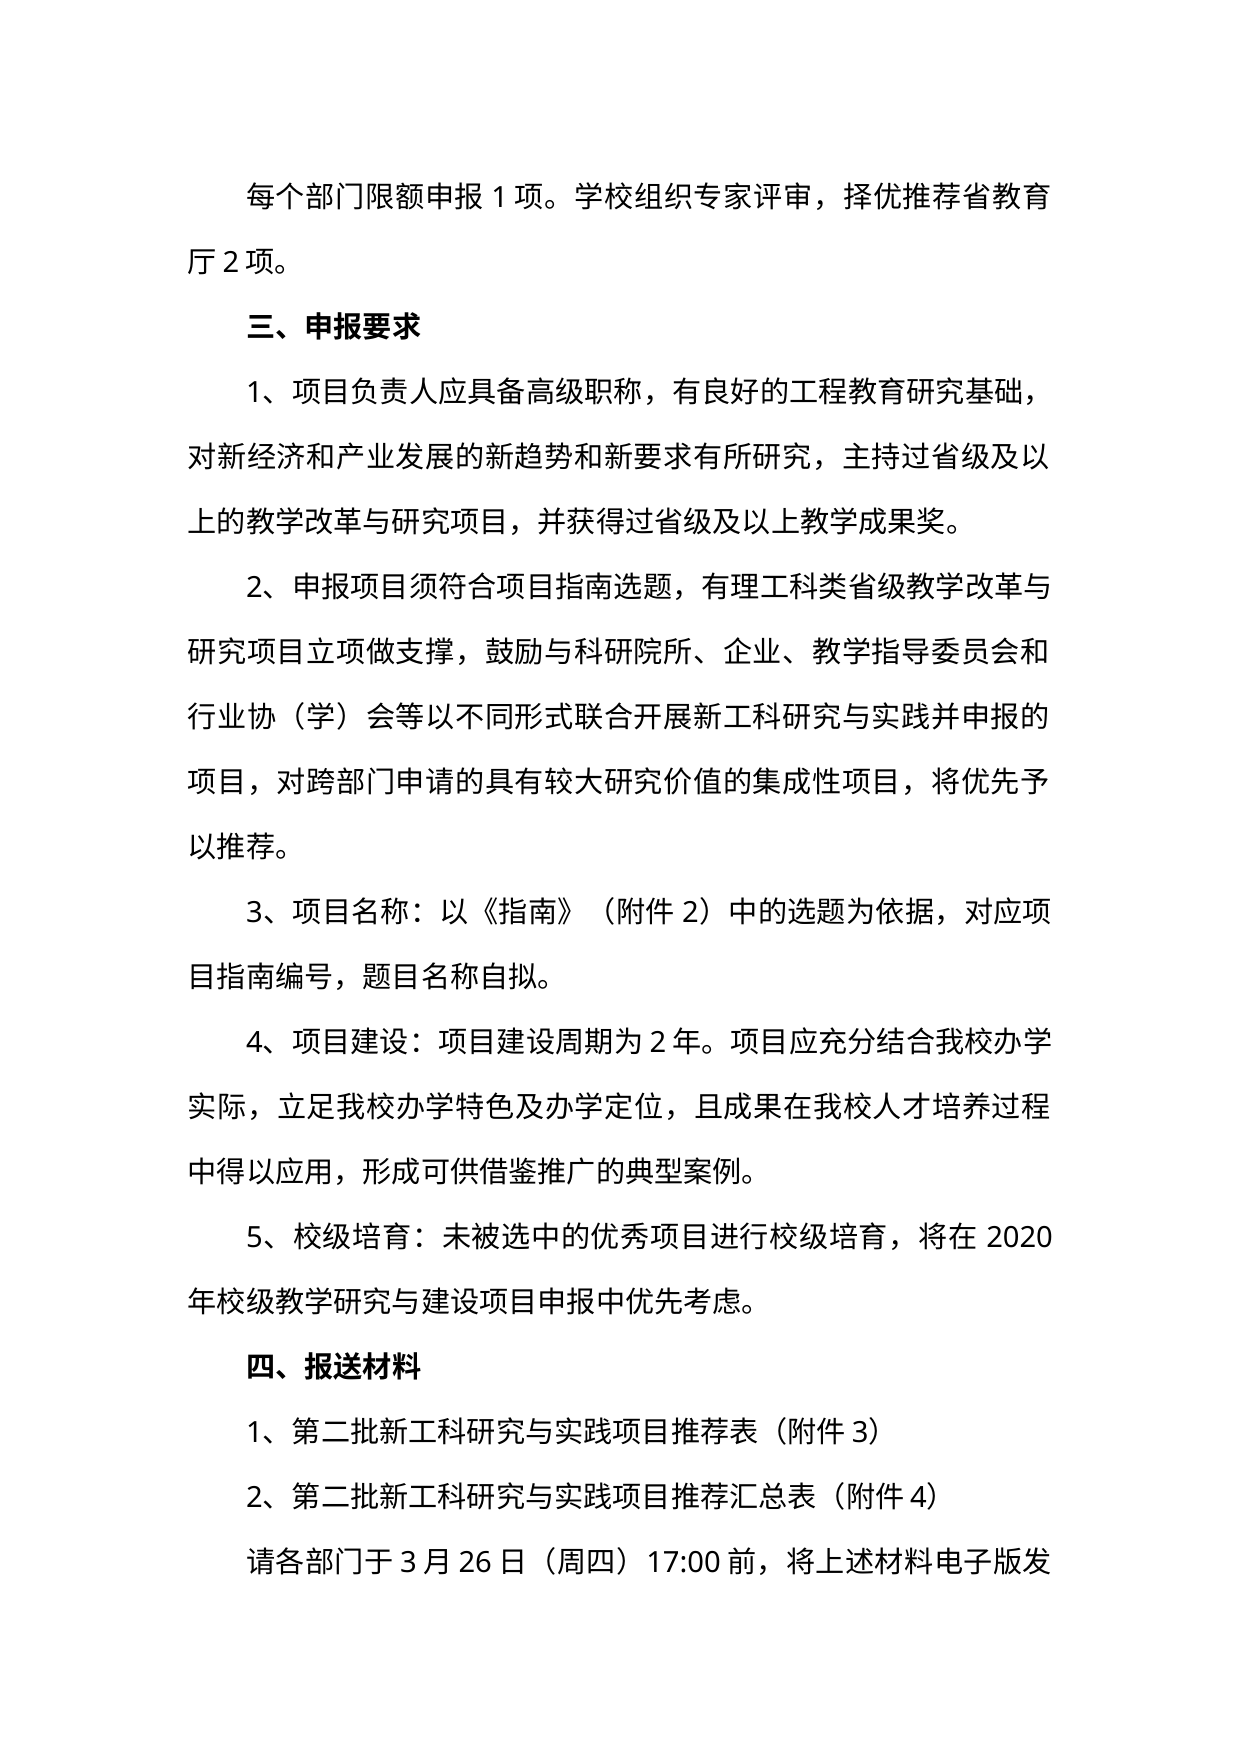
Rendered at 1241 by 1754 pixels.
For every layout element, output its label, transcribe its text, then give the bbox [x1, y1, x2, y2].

text 1、第二批新工科研究与实践项目推荐表（附件3） [187, 1397, 1053, 1462]
text 4、项目建设：项目建设周期为2年。项目应充分结合我校办学实际，立足我校办学特色及办学定位，且成果在我校人才培养过程中得以应用，形成可供借鉴推广的典型案例。 [187, 1007, 1053, 1202]
text 2、第二批新工科研究与实践项目推荐汇总表（附件4） [187, 1462, 1053, 1527]
text 三、申报要求 [187, 292, 1053, 357]
text 5、校级培育：未被选中的优秀项目进行校级培育，将在2020年校级教学研究与建设项目申报中优先考虑。 [187, 1202, 1053, 1332]
text 1、项目负责人应具备高级职称，有良好的工程教育研究基础，对新经济和产业发展的新趋势和新要求有所研究，主持过省级及以上的教学改革与研究项目，并获得过省级及以上教学成果奖。 [187, 357, 1053, 552]
text 四、报送材料 [187, 1332, 1053, 1397]
text 每个部门限额申报1项。学校组织专家评审，择优推荐省教育厅2项。 [187, 162, 1053, 292]
text 3、项目名称：以《指南》（附件2）中的选题为依据，对应项目指南编号，题目名称自拟。 [187, 877, 1053, 1007]
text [187, 1527, 1053, 1592]
text 2、申报项目须符合项目指南选题，有理工科类省级教学改革与研究项目立项做支撑，鼓励与科研院所、企业、教学指导委员会和行业协（学）会等以不同形式联合开展新工科研究与实践并申报的项目，对跨部门申请的具有较大研究价值的集成性项目，将优先予以推荐。 [187, 552, 1053, 877]
